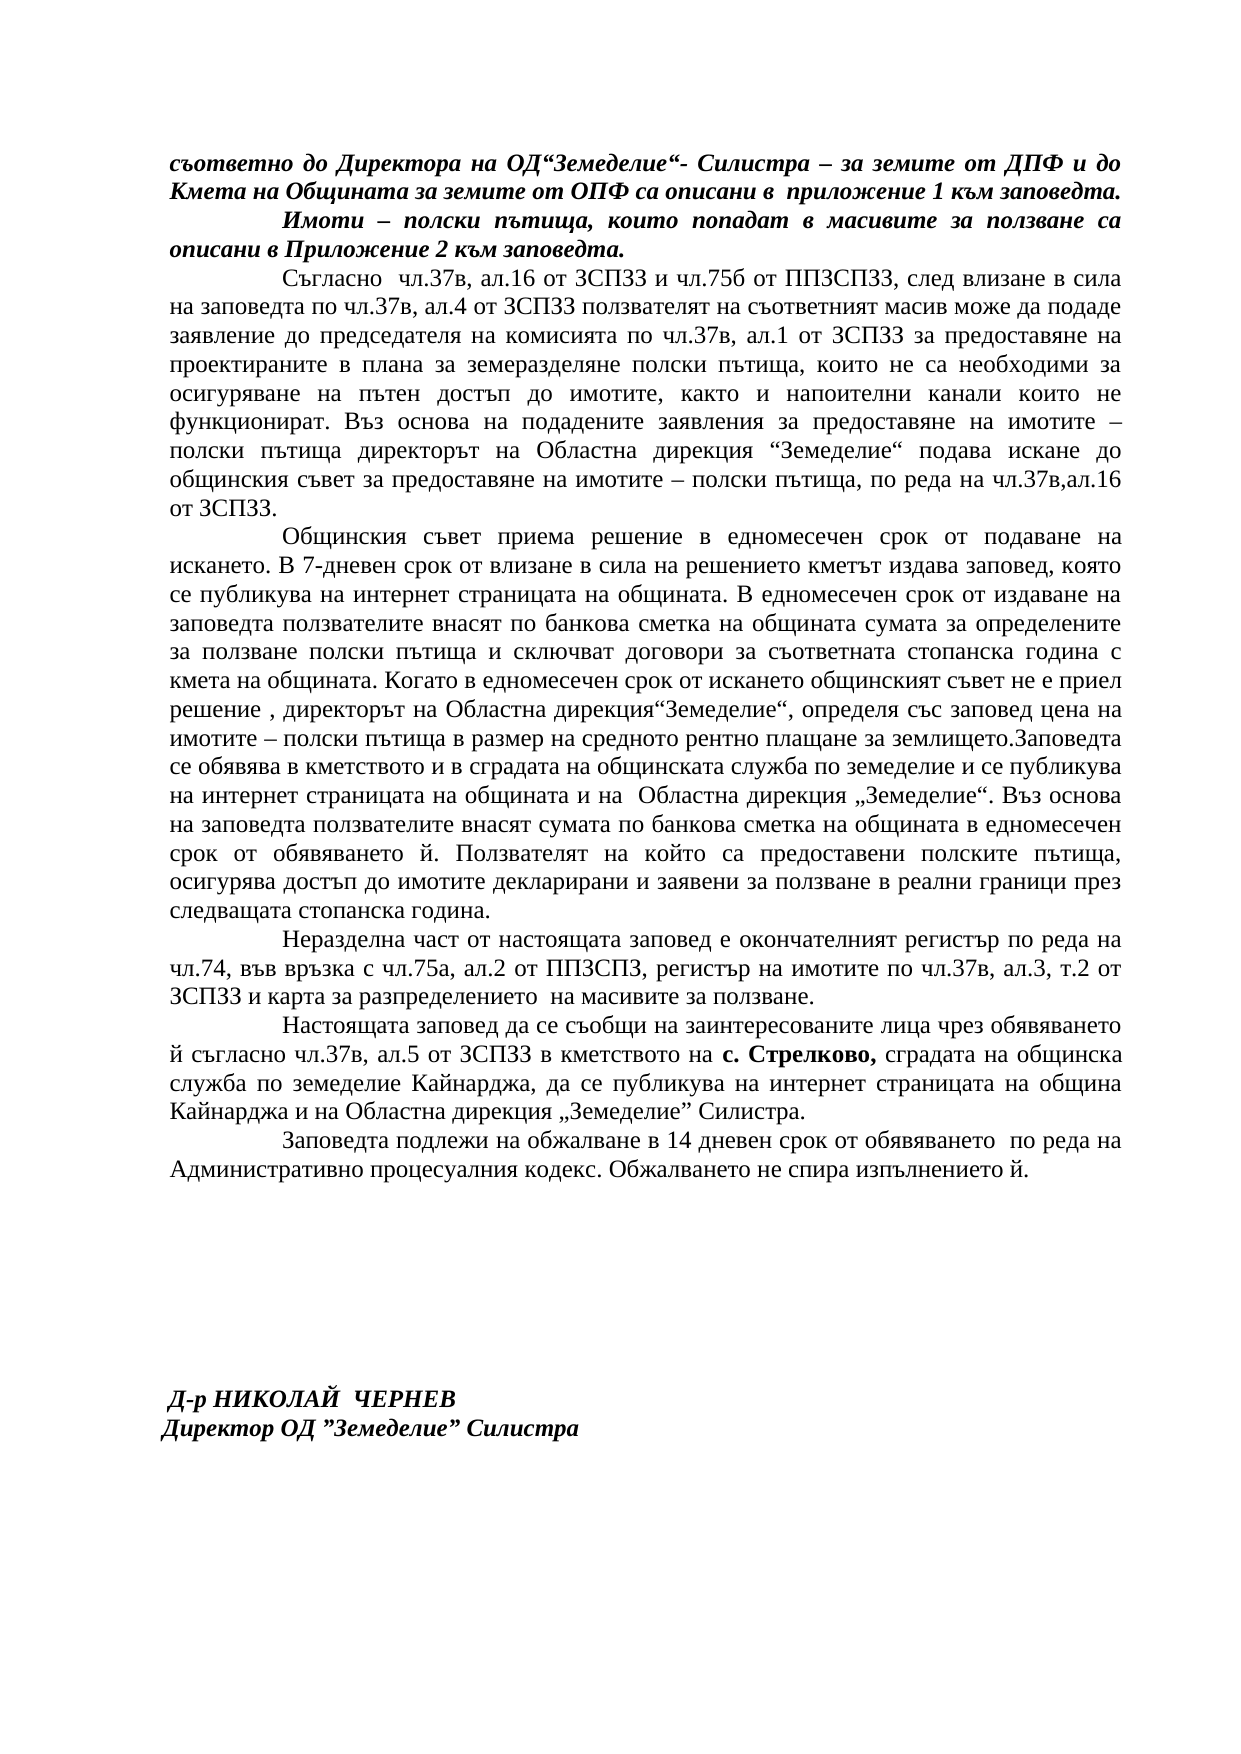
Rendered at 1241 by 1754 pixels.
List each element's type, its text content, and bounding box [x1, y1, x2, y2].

text Общинския съвет приема решение в едномесечен срок от подаване на искането. В 7-дневен срок от влизане в сила на решението кметът издава заповед, която се публикува на интернет страницата на общината. В едномесечен срок от издаване на заповедта ползвателите внасят по банкова сметка на общината сумата за определените за ползване полски пътища и сключват договори за съответната стопанска година с кмета на общината. Когато в едномесечен срок от искането общинският съвет не е приел решение , директорът на Областна дирекция“Земеделие“, определя със заповед цена на имотите – полски пътища в размер на средното рентно плащане за землището.Заповедта се обявява в кметството и в сградата на общинската служба по земеделие и се публикува на интернет страницата на общината и на Областна дирекция „Земеделие“. Въз основа на заповедта ползвателите внасят сумата по банкова сметка на общината в едномесечен срок от обявяването й. Ползвателят на който са предоставени полските пътища, осигурява достъп до имотите декларирани и заявени за ползване в реални граници през следващата стопанска година. [169, 521, 1123, 924]
text Д-р НИКОЛАЙ ЧЕРНЕВ [162, 1384, 1034, 1413]
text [169, 148, 1123, 205]
text Настоящата заповед да се съобщи на заинтересованите лица чрез обявяването й съгласно чл.37в, ал.5 от ЗСПЗЗ в кметството на с. Стрелково, сградата на общинска служба по земеделие Кайнарджа, да се публикува на интернет страницата на община Кайнарджа и на Областна дирекция „Земеделие” Силистра. [169, 1010, 1123, 1125]
text Имоти – полски пътища, които попадат в масивите за ползване са описани в Приложение 2 към заповедта. [169, 205, 1123, 263]
text Заповедта подлежи на обжалване в 14 дневен срок от обявяването по реда на Административно процесуалния кодекс. Обжалването не спира изпълнението й. [169, 1125, 1123, 1183]
text Директор ОД ”Земеделие” Силистра [162, 1413, 1034, 1441]
text Неразделна част от настоящата заповед е окончателният регистър по реда на чл.74, във връзка с чл.75а, ал.2 от ППЗСПЗ, регистър на имотите по чл.37в, ал.3, т.2 от ЗСПЗЗ и карта за разпределението на масивите за ползване. [169, 924, 1123, 1010]
text Съгласно чл.37в, ал.16 от ЗСПЗЗ и чл.75б от ППЗСПЗЗ, след влизане в сила на заповедта по чл.37в, ал.4 от ЗСПЗЗ ползвателят на съответният масив може да подаде заявление до председателя на комисията по чл.37в, ал.1 от ЗСПЗЗ за предоставяне на проектираните в плана за земеразделяне полски пътища, които не са необходими за осигуряване на пътен достъп до имотите, както и напоителни канали които не функционират. Въз основа на подадените заявления за предоставяне на имотите – полски пътища директорът на Областна дирекция “Земеделие“ подава искане до общинския съвет за предоставяне на имотите – полски пътища, по реда на чл.37в,ал.16 от ЗСПЗЗ. [169, 263, 1123, 521]
